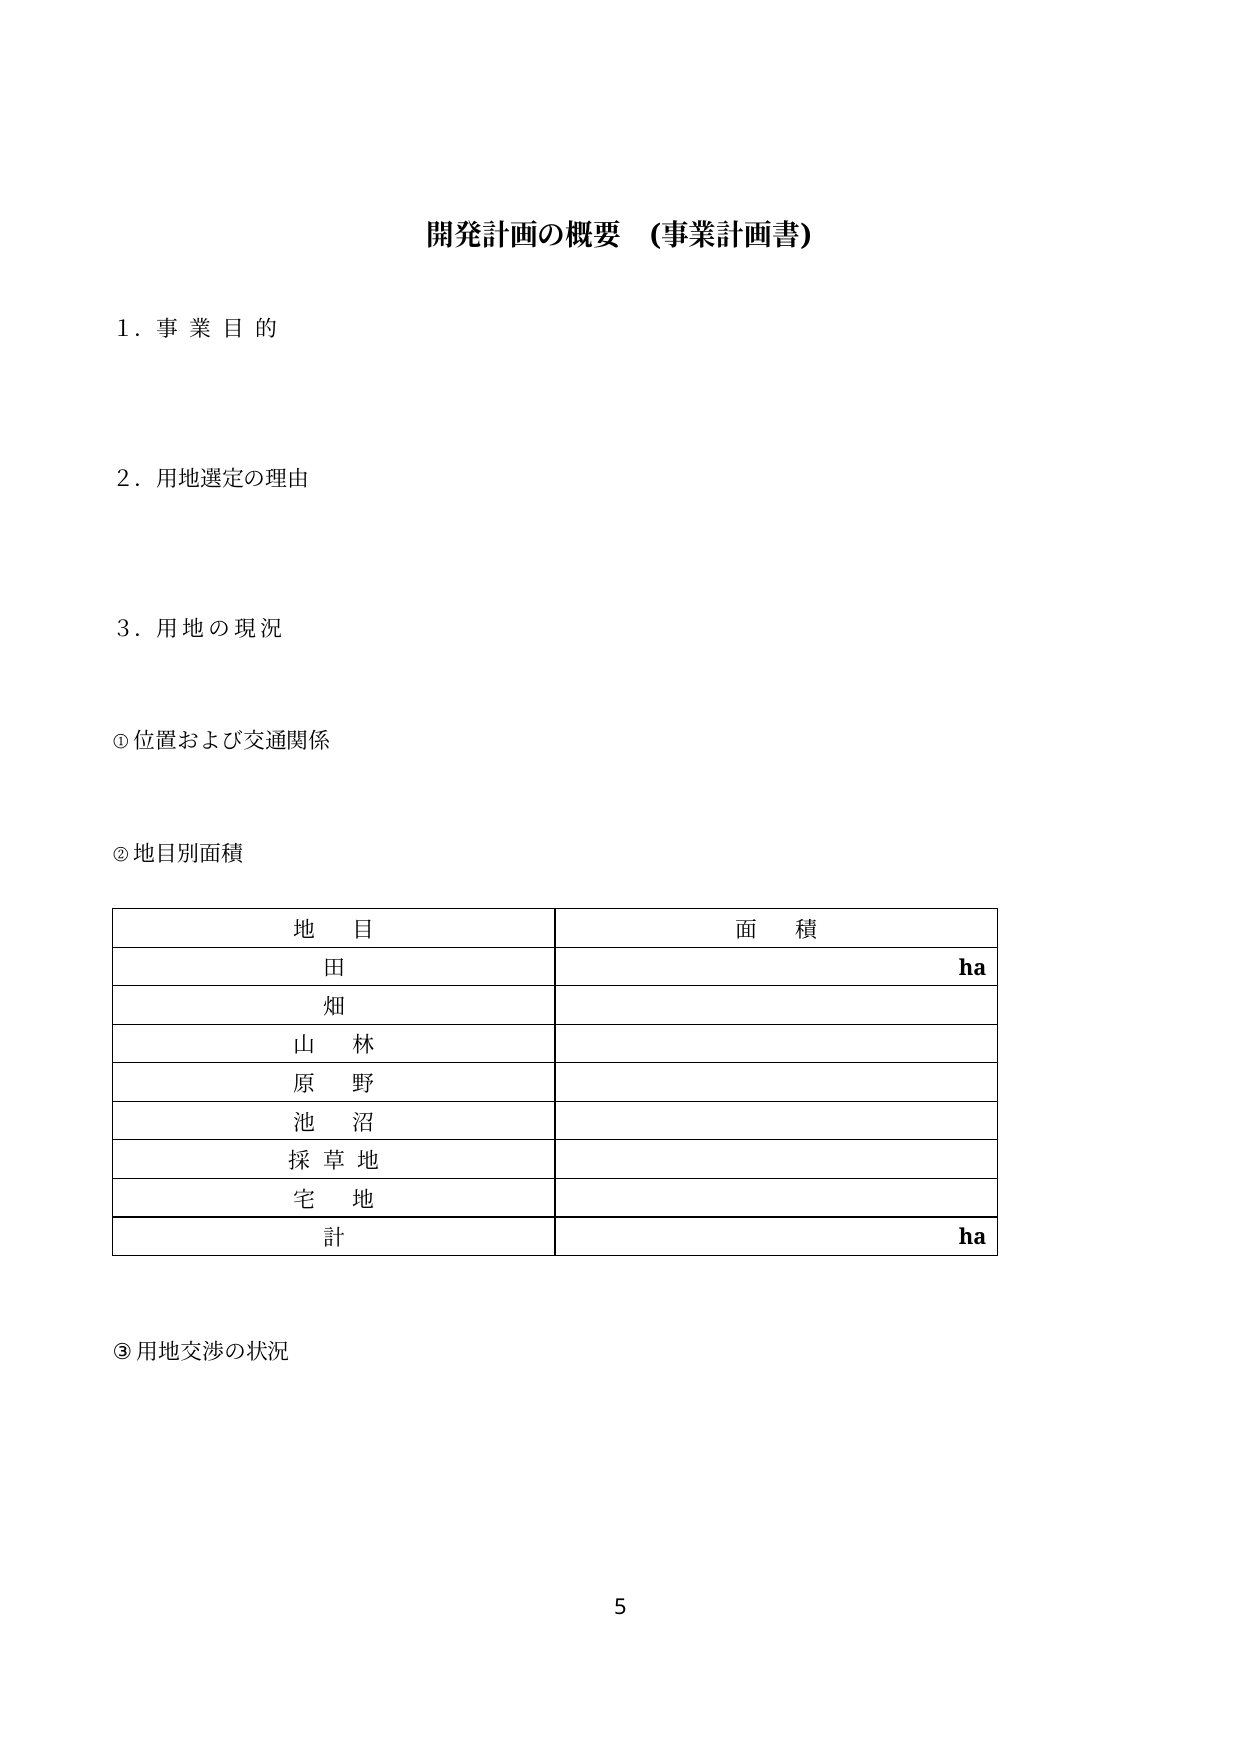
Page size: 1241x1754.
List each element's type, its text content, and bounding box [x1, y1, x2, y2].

table_cell [556, 1140, 997, 1178]
table_cell [556, 1179, 997, 1216]
text １．事業目的 [112, 308, 1128, 346]
table_cell 原野 [113, 1063, 554, 1101]
table_header 面積 [556, 909, 997, 947]
table_cell 田 [113, 948, 554, 985]
table_cell 採草地 [113, 1140, 554, 1178]
table_cell 畑 [113, 986, 554, 1024]
table_cell 池沼 [113, 1102, 554, 1139]
table_cell [556, 1025, 997, 1062]
table_cell ha [556, 948, 997, 985]
text ２．用地選定の理由 [112, 458, 1128, 496]
text ３．用地の現況 [112, 608, 1128, 646]
table_cell 宅地 [113, 1179, 554, 1216]
table_cell 計 [113, 1218, 554, 1255]
table_header 地目 [113, 909, 554, 947]
table_cell ha [556, 1218, 997, 1255]
text ③用地交渉の状況 [112, 1331, 1128, 1368]
table_cell [556, 1102, 997, 1139]
table_cell [556, 1063, 997, 1101]
text ①位置および交通関係 [112, 721, 1128, 758]
table_cell [556, 986, 997, 1024]
table_cell 山林 [113, 1025, 554, 1062]
text ②地目別面積 [112, 833, 1128, 871]
text 開発計画の概要 (事業計画書) [112, 196, 1128, 271]
